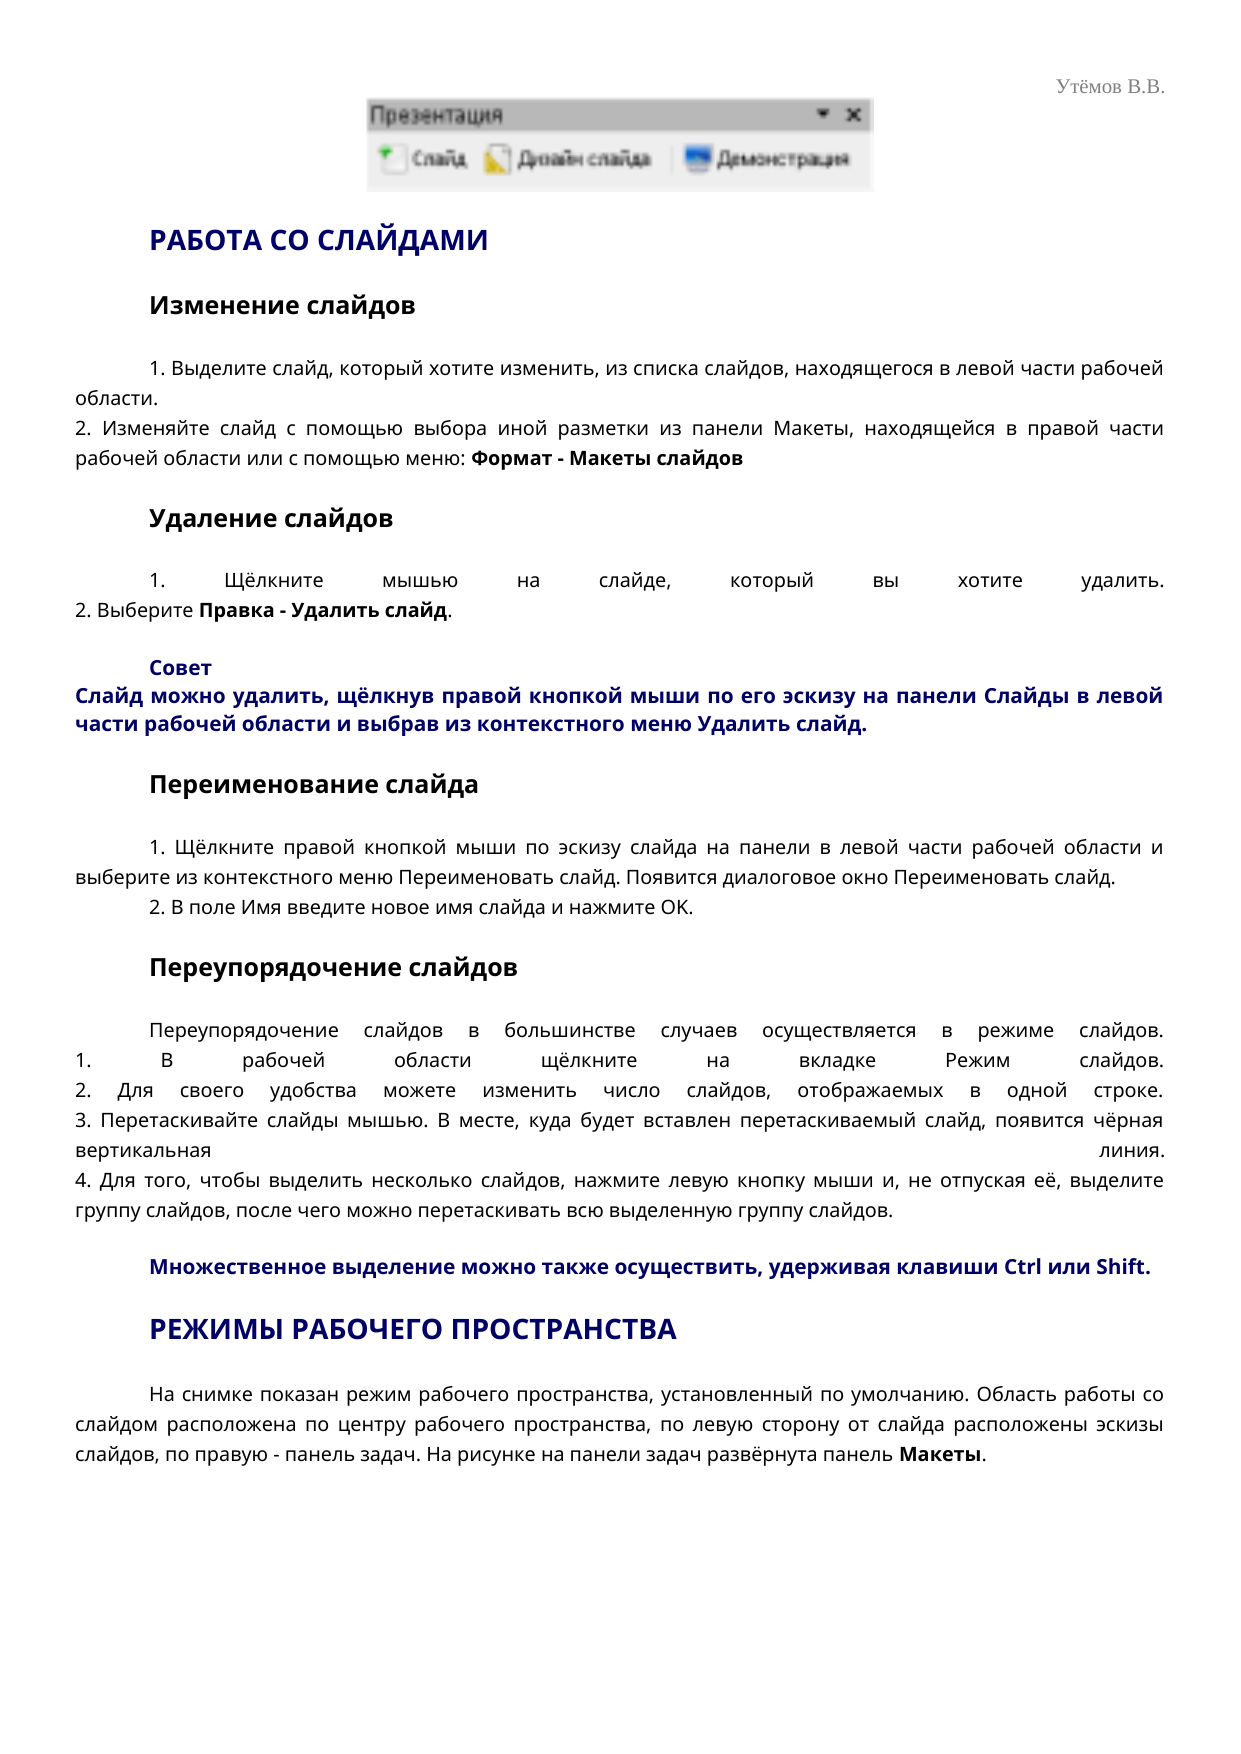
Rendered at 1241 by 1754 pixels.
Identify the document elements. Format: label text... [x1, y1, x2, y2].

subtitle Изменение слайдов [75, 288, 1165, 322]
text На снимке показан режим рабочего пространства, установленный по умолчанию. Область работы со слайдом расположена по центру рабочего пространства, по левую сторону от слайда расположены эскизы слайдов, по правую - панель задач. На рисунке на панели задач развёрнута панель Макеты. [75, 1377, 1165, 1467]
subtitle Удаление слайдов [75, 500, 1165, 534]
subtitle Работа со слайдами [75, 220, 1165, 259]
subtitle Множественное выделение можно также осуществить, удерживая клавиши Ctrl или Shift. [75, 1252, 1165, 1280]
subtitle Совет Слайд можно удалить, щёлкнув правой кнопкой мыши по его эскизу на панели Слайды в левой части рабочей области и выбрав из контекстного меню Удалить слайд. [75, 653, 1165, 738]
text 1. Щёлкните мышью на слайде, который вы хотите удалить. 2. Выберите Правка - Удалить слайд. [75, 563, 1165, 623]
subtitle Переименование слайда [75, 767, 1165, 801]
subtitle Режимы рабочего пространства [75, 1309, 1165, 1348]
text 1. Щёлкните правой кнопкой мыши по эскизу слайда на панели в левой части рабочей области и выберите из контекстного меню Переименовать слайд. Появится диалоговое окно Переименовать слайд. [75, 830, 1165, 890]
subtitle Переупорядочение слайдов [75, 949, 1165, 984]
text 1. Выделите слайд, который хотите изменить, из списка слайдов, находящегося в левой части рабочей области. 2. Изменяйте слайд с помощью выбора иной разметки из панели Макеты, находящейся в правой части рабочей области или с помощью меню: Формат - Макеты слайдов [75, 351, 1165, 471]
text Переупорядочение слайдов в большинстве случаев осуществляется в режиме слайдов. 1. В рабочей области щёлкните на вкладке Режим слайдов. 2. Для своего удобства можете изменить число слайдов, отображаемых в одной строке. 3. Перетаскивайте слайды мышью. В месте, куда будет вставлен перетаскиваемый слайд, появится чёрная вертикальная линия. 4. Для того, чтобы выделить несколько слайдов, нажмите левую кнопку мыши и, не отпуская её, выделите группу слайдов, после чего можно перетаскивать всю выделенную группу слайдов. [75, 1013, 1165, 1223]
text 2. В поле Имя введите новое имя слайда и нажмите OK. [75, 890, 1165, 920]
picture [366, 97, 874, 192]
